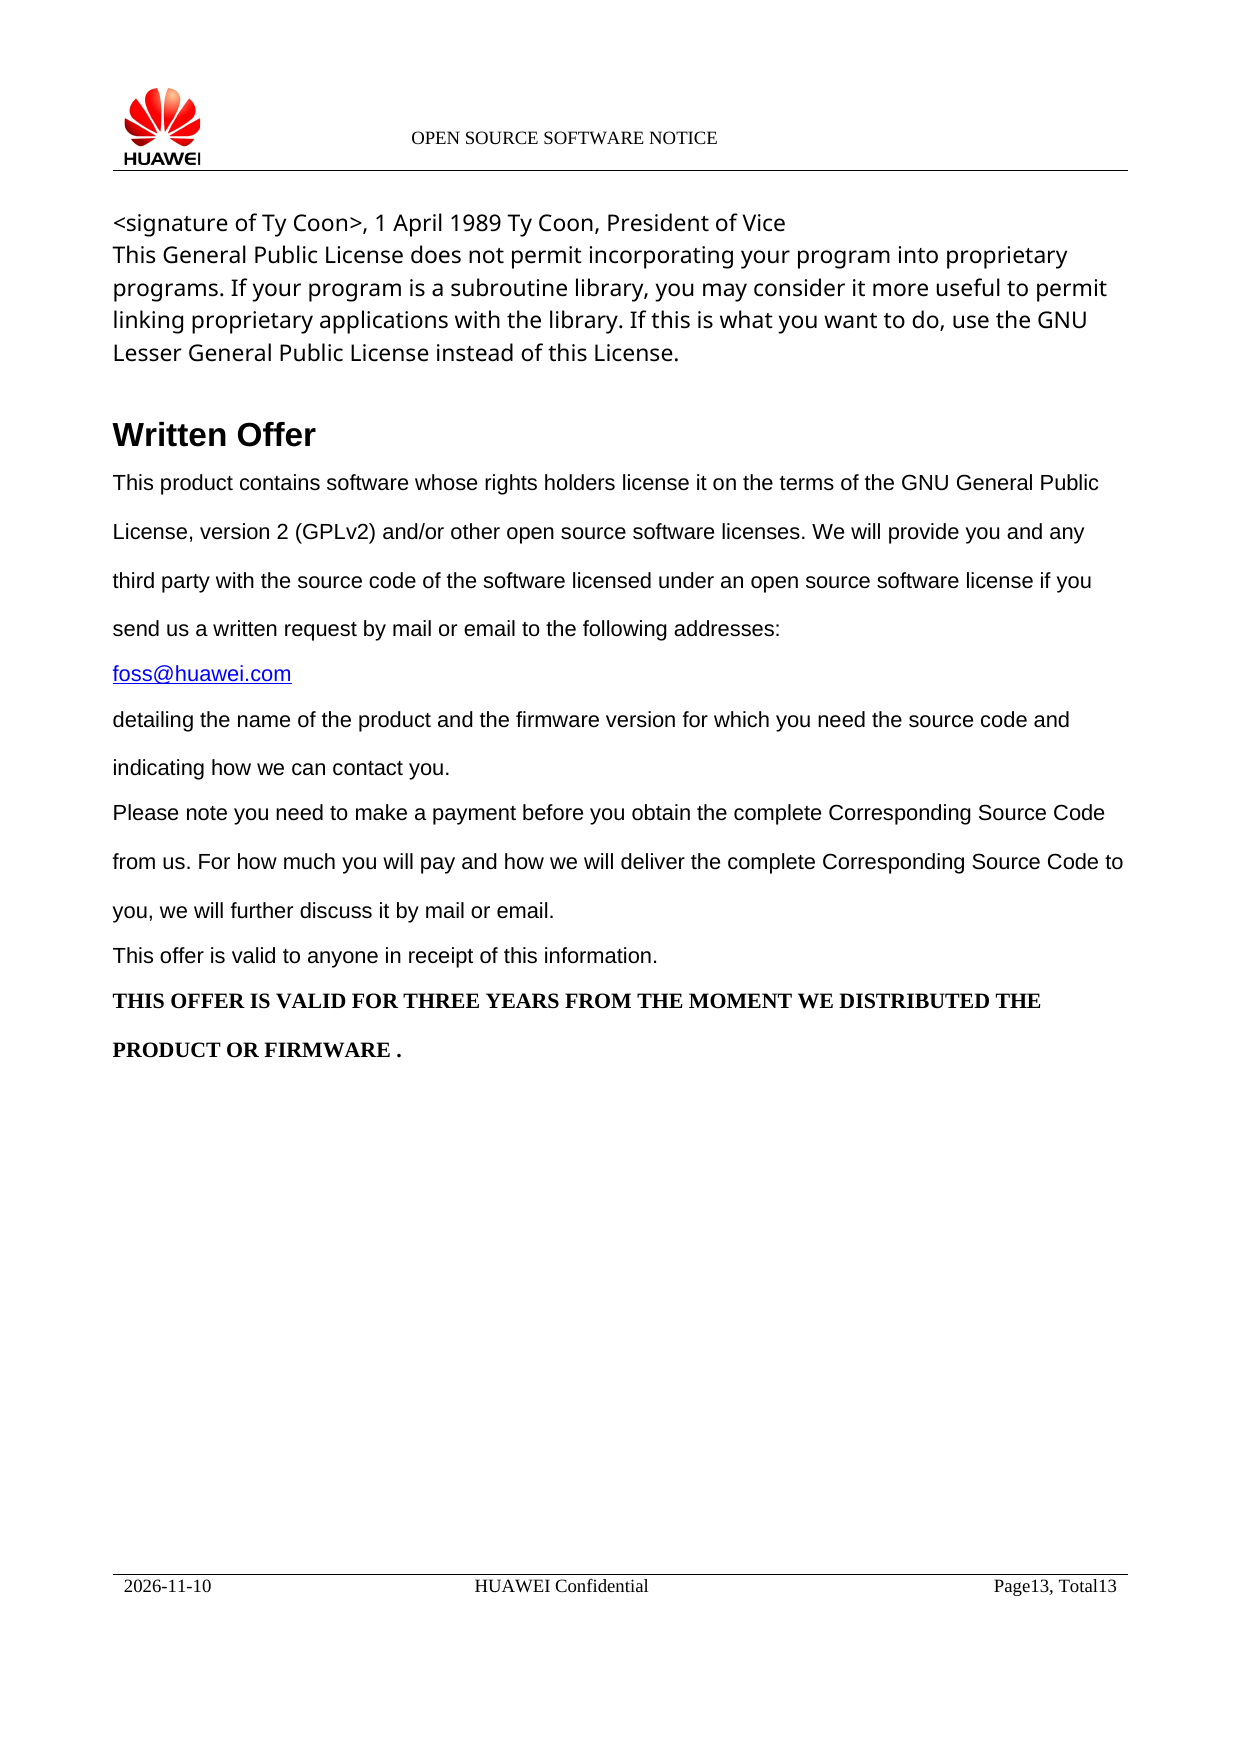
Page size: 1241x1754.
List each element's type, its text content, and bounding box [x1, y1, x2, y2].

text <signature of Ty Coon>, 1 April 1989 Ty Coon, President of Vice [112, 206, 1128, 239]
text This product contains software whose rights holders license it on the terms of the GNU General Public License, version 2 (GPLv2) and/or other open source software licenses. We will provide you and any third party with the source code of the software licensed under an open source software license if you send us a written request by mail or email to the following addresses: [112, 466, 1128, 645]
text detailing the name of the product and the firmware version for which you need the source code and indicating how we can contact you. [112, 703, 1128, 784]
text foss@huawei.com [112, 658, 1128, 690]
text Written Offer [112, 401, 1128, 466]
text Please note you need to make a payment before you obtain the complete Corresponding Source Code from us. For how much you will pay and how we will deliver the complete Corresponding Source Code to you, we will further discuss it by mail or email. [112, 797, 1128, 927]
text This General Public License does not permit incorporating your program into proprietary programs. If your program is a subroutine library, you may consider it more useful to permit linking proprietary applications with the library. If this is what you want to do, use the GNU Lesser General Public License instead of this License. [112, 239, 1128, 369]
text This offer is valid to anyone in receipt of this information. [112, 939, 1128, 972]
text This offer is valid for three years from the moment we distributed the product or firmware . [112, 984, 1128, 1066]
picture [124, 88, 201, 165]
